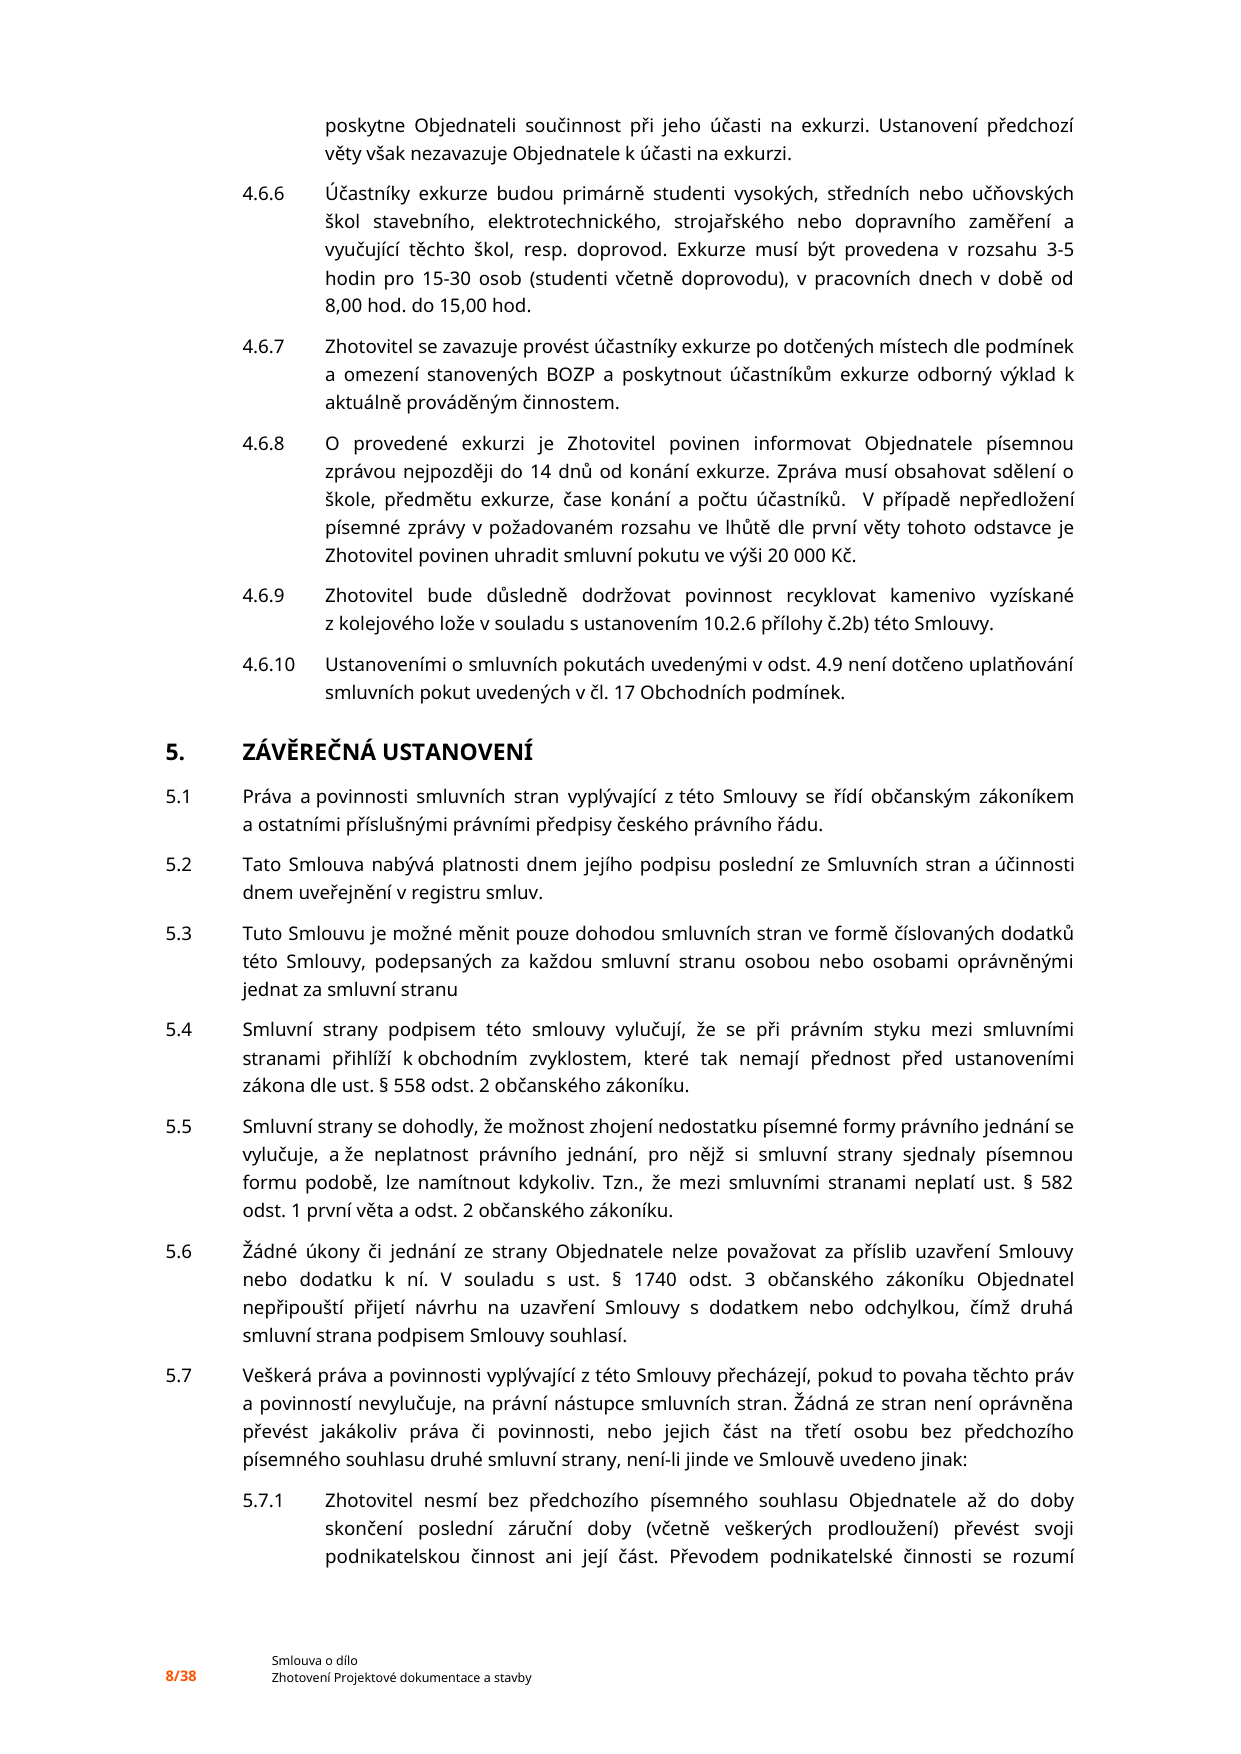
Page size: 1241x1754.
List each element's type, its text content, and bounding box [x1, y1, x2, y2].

list Ustanoveními o smluvních pokutách uvedenými v odst. 4.9 není dotčeno uplatňování smluvních pokut uvedených v čl. 17 Obchodních podmínek. [242, 651, 1075, 704]
list O provedené exkurzi je Zhotovitel povinen informovat Objednatele písemnou zprávou nejpozději do 14 dnů od konání exkurze. Zpráva musí obsahovat sdělení o škole, předmětu exkurze, čase konání a počtu účastníků. V případě nepředložení písemné zprávy v požadovaném rozsahu ve lhůtě dle první věty tohoto odstavce je Zhotovitel povinen uhradit smluvní pokutu ve výši 20 000 Kč. [242, 430, 1075, 567]
list Veškerá práva a povinnosti vyplývající z této Smlouvy přecházejí, pokud to povaha těchto práv a povinností nevylučuje, na právní nástupce smluvních stran. Žádná ze stran není oprávněna převést jakákoliv práva či povinnosti, nebo jejich část na třetí osobu bez předchozího písemného souhlasu druhé smluvní strany, není-li jinde ve Smlouvě uvedeno jinak: [165, 1362, 1075, 1472]
text Smluvní strany podpisem této smlouvy vylučují, že se při právním styku mezi smluvními stranami přihlíží k obchodním zvyklostem, které tak nemají přednost před ustanoveními zákona dle ust. § 558 odst. 2 občanského zákoníku. [165, 1017, 1075, 1098]
text ZÁVĚREČNÁ USTANOVENÍ [165, 736, 1075, 767]
list Účastníky exkurze budou primárně studenti vysokých, středních nebo učňovských škol stavebního, elektrotechnického, strojařského nebo dopravního zaměření a vyučující těchto škol, resp. doprovod. Exkurze musí být provedena v rozsahu 3-5 hodin pro 15-30 osob (studenti včetně doprovodu), v pracovních dnech v době od 8,00 hod. do 15,00 hod. [242, 181, 1075, 318]
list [242, 112, 1075, 166]
list Zhotovitel se zavazuje provést účastníky exkurze po dotčených místech dle podmínek a omezení stanovených BOZP a poskytnout účastníkům exkurze odborný výklad k aktuálně prováděným činnostem. [242, 333, 1075, 415]
text Tato Smlouva nabývá platnosti dnem jejího podpisu poslední ze Smluvních stran a účinnosti dnem uveřejnění v registru smluv. [165, 852, 1075, 905]
text Smluvní strany se dohodly, že možnost zhojení nedostatku písemné formy právního jednání se vylučuje, a že neplatnost právního jednání, pro nějž si smluvní strany sjednaly písemnou formu podobě, lze namítnout kdykoliv. Tzn., že mezi smluvními stranami neplatí ust. § 582 odst. 1 první věta a odst. 2 občanského zákoníku. [165, 1113, 1075, 1223]
text Tuto Smlouvu je možné měnit pouze dohodou smluvních stran ve formě číslovaných dodatků této Smlouvy, podepsaných za každou smluvní stranu osobou nebo osobami oprávněnými jednat za smluvní stranu [165, 920, 1075, 1002]
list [242, 1487, 1075, 1569]
text Práva a povinnosti smluvních stran vyplývající z této Smlouvy se řídí občanským zákoníkem a ostatními příslušnými právními předpisy českého právního řádu. [165, 783, 1075, 837]
text Žádné úkony či jednání ze strany Objednatele nelze považovat za příslib uzavření Smlouvy nebo dodatku k ní. V souladu s ust. § 1740 odst. 3 občanského zákoníku Objednatel nepřipouští přijetí návrhu na uzavření Smlouvy s dodatkem nebo odchylkou, čímž druhá smluvní strana podpisem Smlouvy souhlasí. [165, 1238, 1075, 1347]
list Zhotovitel bude důsledně dodržovat povinnost recyklovat kamenivo vyzískané z kolejového lože v souladu s ustanovením 10.2.6 přílohy č.2b) této Smlouvy. [242, 582, 1075, 636]
